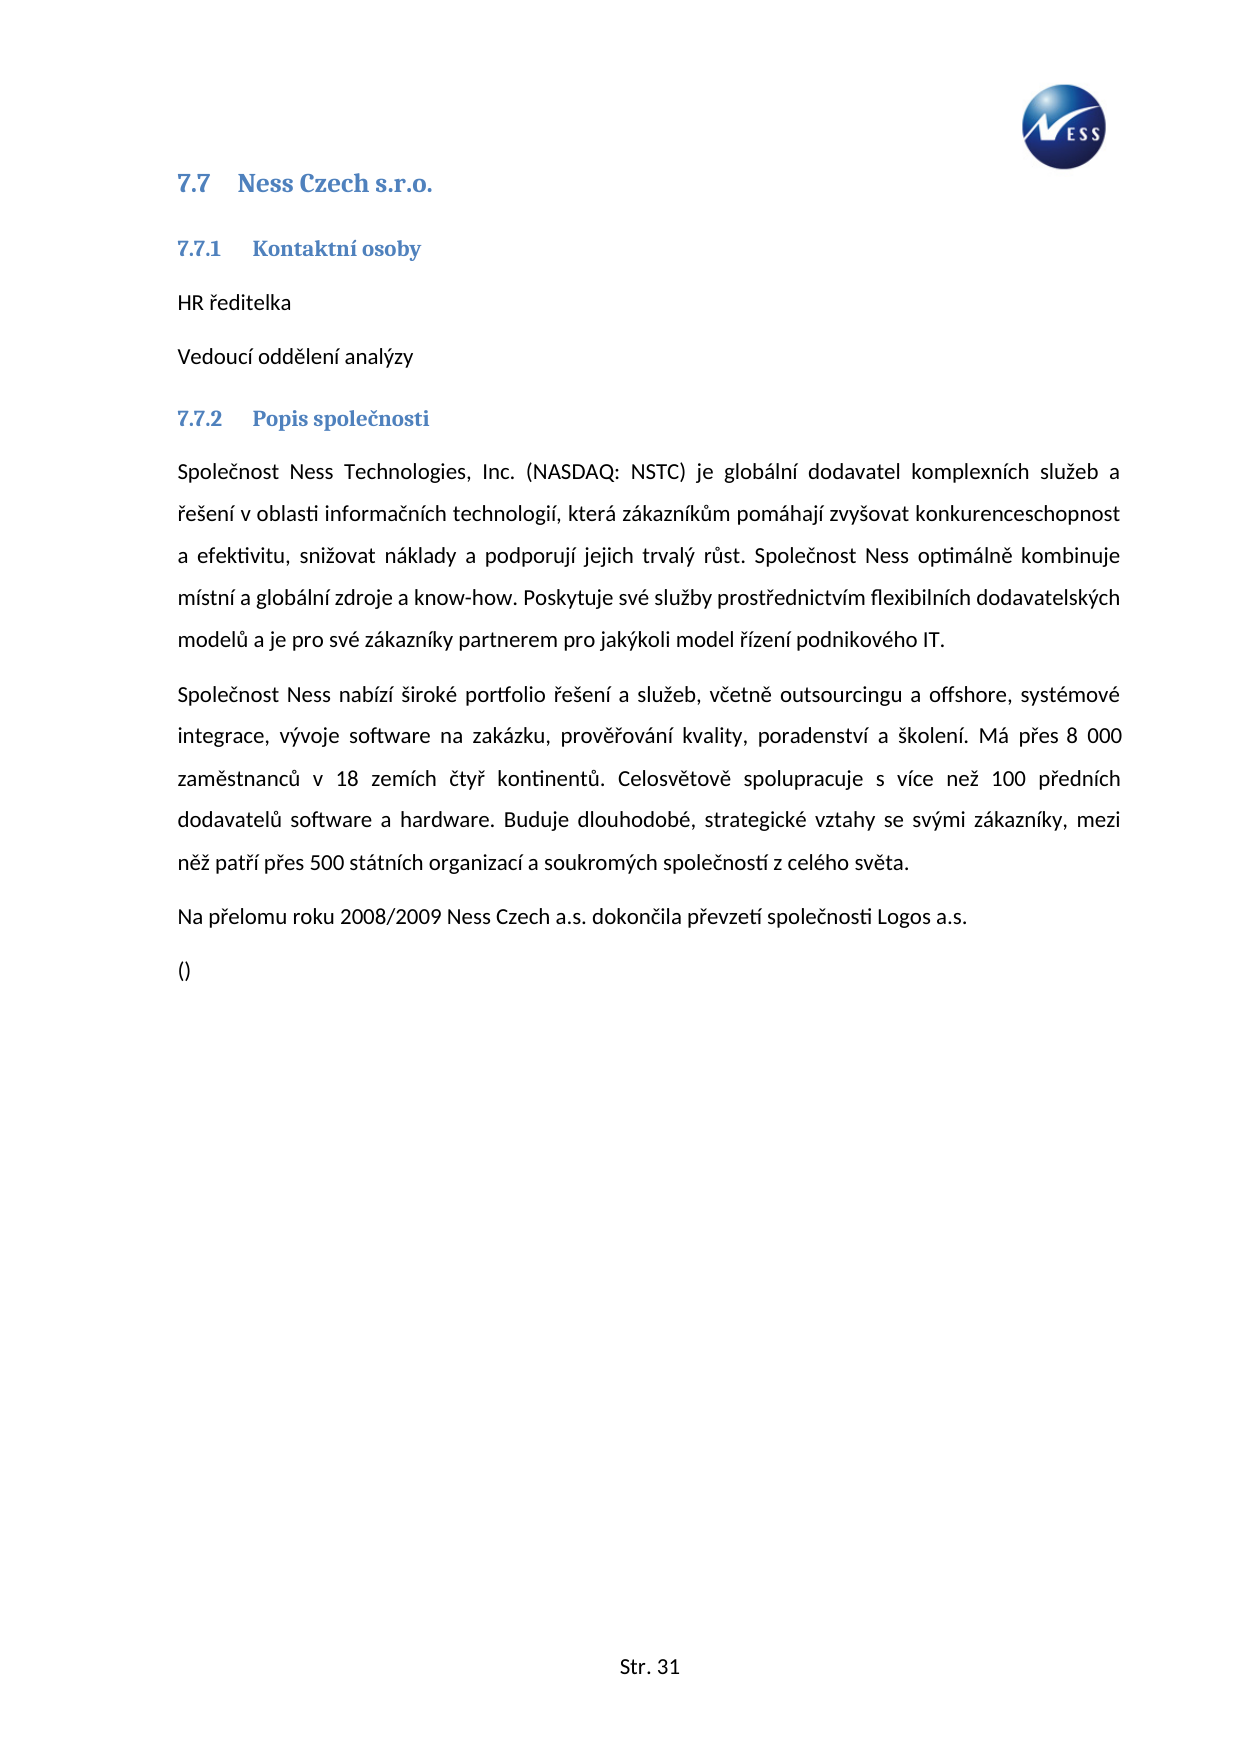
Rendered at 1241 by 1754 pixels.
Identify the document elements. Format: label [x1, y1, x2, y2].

picture [1014, 75, 1111, 180]
